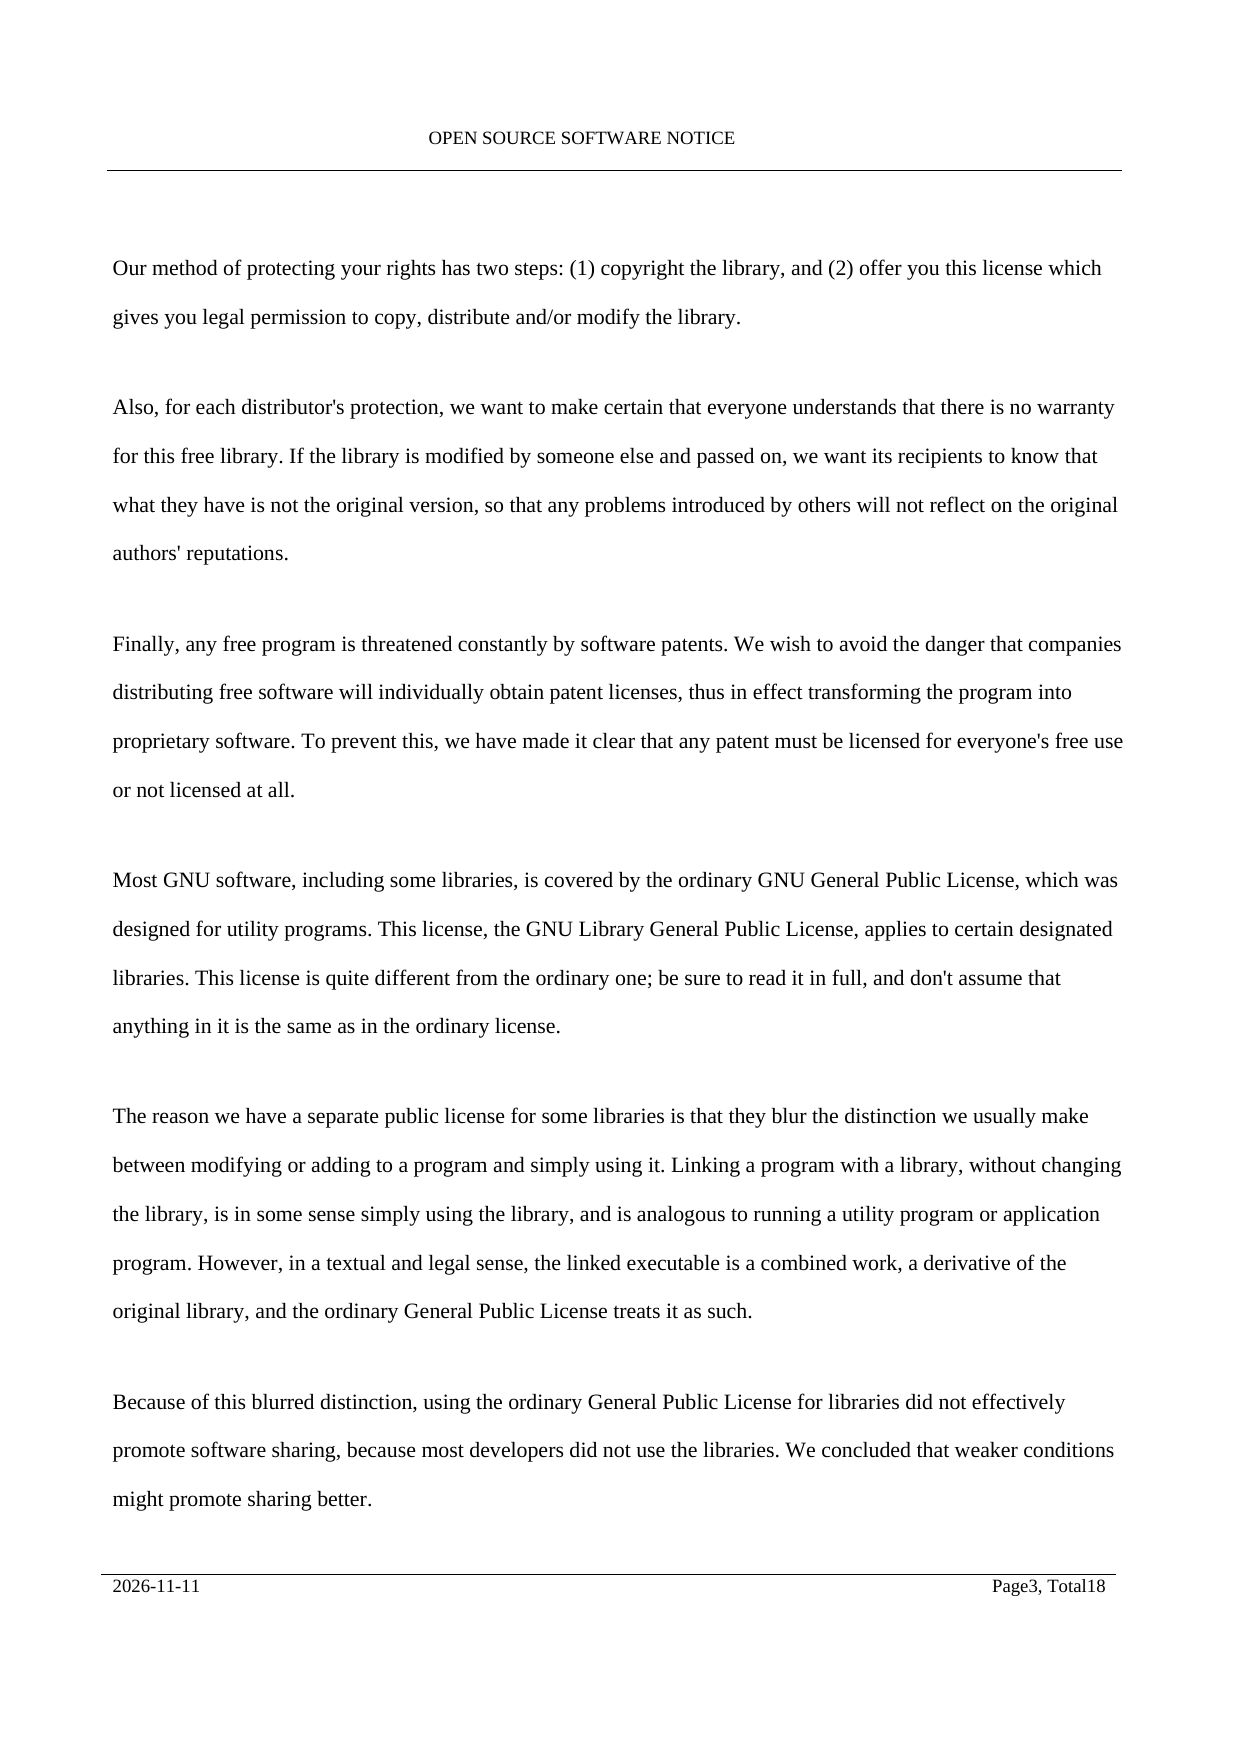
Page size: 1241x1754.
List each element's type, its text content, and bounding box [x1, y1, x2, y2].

text Finally, any free program is threatened constantly by software patents. We wish to avoid the danger that companies distributing free software will individually obtain patent licenses, thus in effect transforming the program into proprietary software. To prevent this, we have made it clear that any patent must be licensed for everyone's free use or not licensed at all. [112, 627, 1128, 806]
text Because of this blurred distinction, using the ordinary General Public License for libraries did not effectively promote software sharing, because most developers did not use the libraries. We concluded that weaker conditions might promote sharing better. [112, 1385, 1128, 1515]
text Most GNU software, including some libraries, is covered by the ordinary GNU General Public License, which was designed for utility programs. This license, the GNU Library General Public License, applies to certain designated libraries. This license is quite different from the ordinary one; be sure to read it in full, and don't assume that anything in it is the same as in the ordinary license. [112, 863, 1128, 1042]
text Also, for each distributor's protection, we want to make certain that everyone understands that there is no warranty for this free library. If the library is modified by someone else and passed on, we want its recipients to know that what they have is not the original version, so that any problems introduced by others will not reflect on the original authors' reputations. [112, 390, 1128, 569]
text Our method of protecting your rights has two steps: (1) copyright the library, and (2) offer you this license which gives you legal permission to copy, distribute and/or modify the library. [112, 251, 1128, 333]
text The reason we have a separate public license for some libraries is that they blur the distinction we usually make between modifying or adding to a program and simply using it. Linking a program with a library, without changing the library, is in some sense simply using the library, and is analogous to running a utility program or application program. However, in a textual and legal sense, the linked executable is a combined work, a derivative of the original library, and the ordinary General Public License treats it as such. [112, 1100, 1128, 1327]
